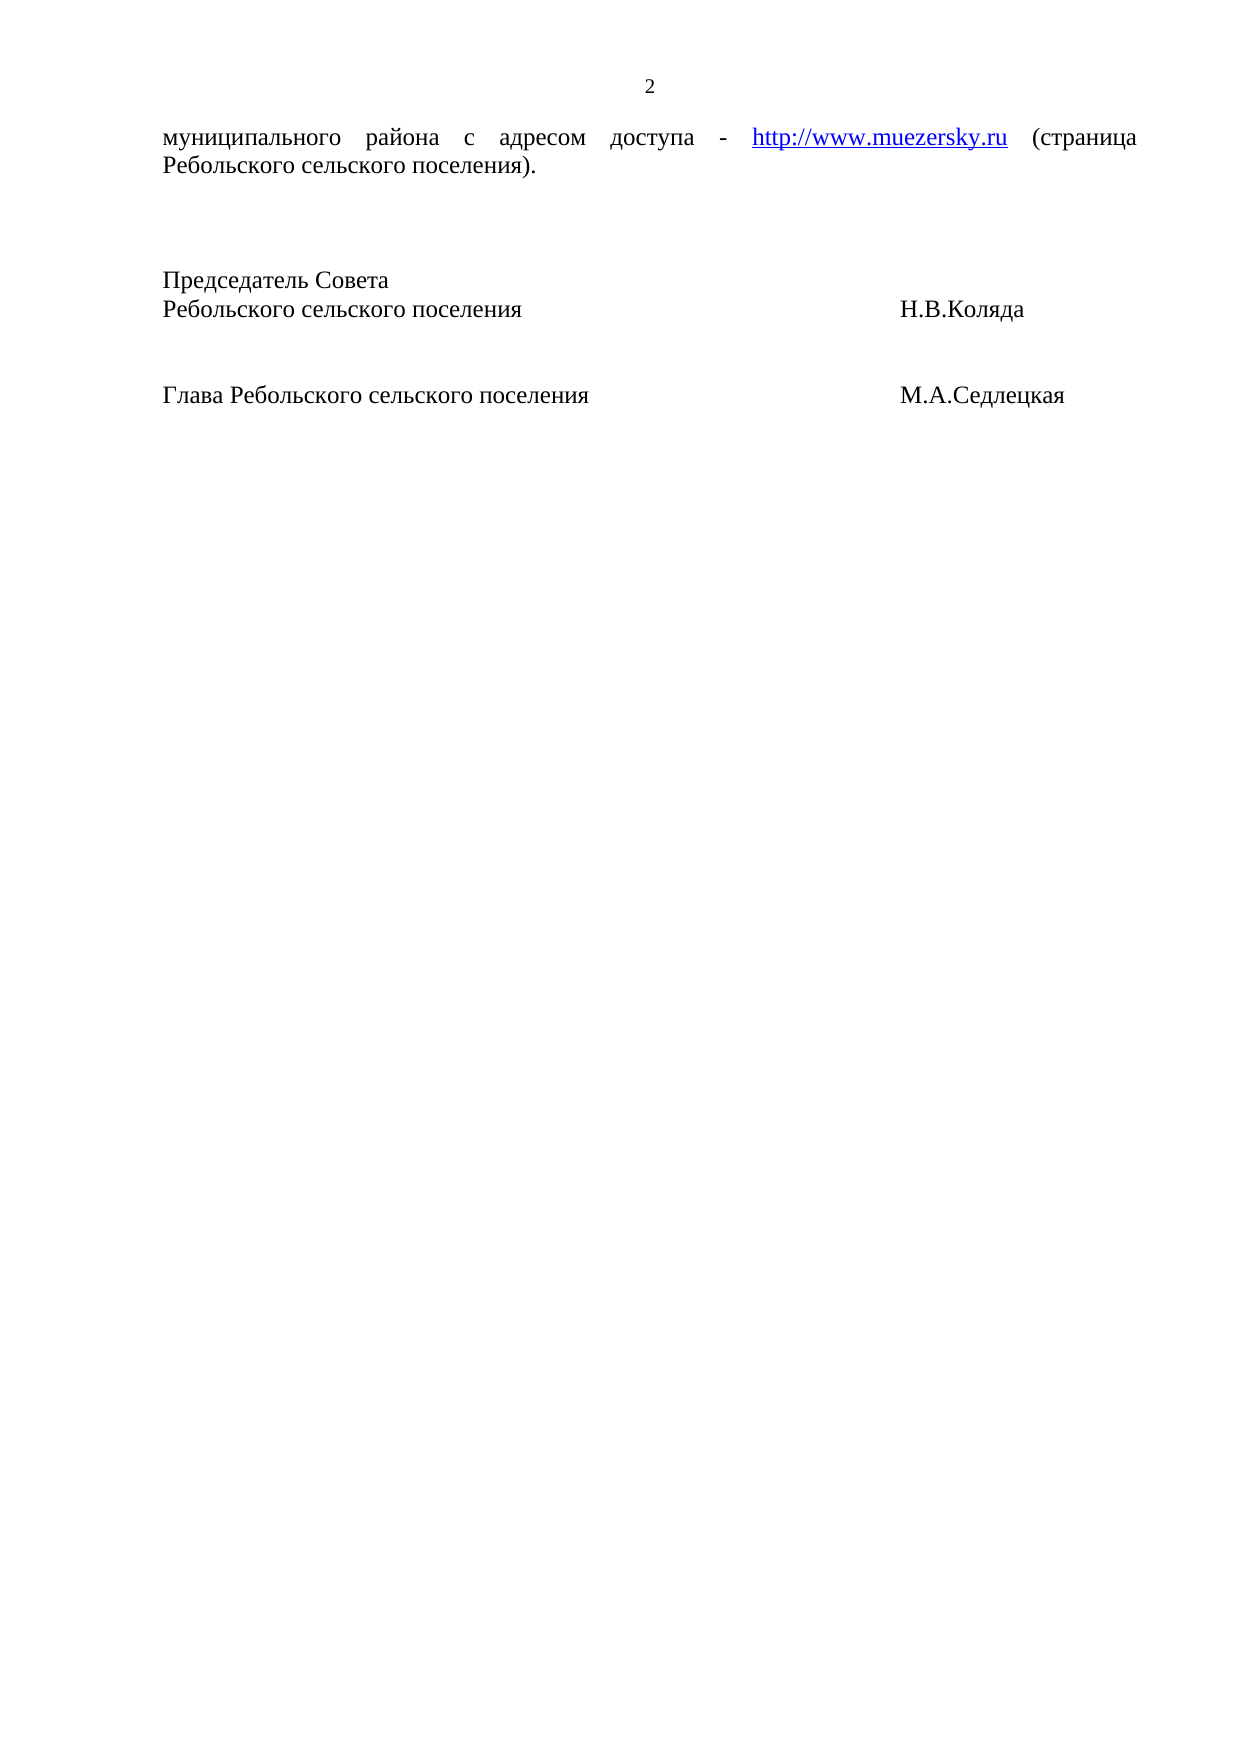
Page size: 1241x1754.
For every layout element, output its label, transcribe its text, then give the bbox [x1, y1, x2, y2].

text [162, 122, 1137, 179]
text Председатель Совета [162, 266, 1137, 294]
text Ребольского сельского поселения Н.В.Коляда [162, 294, 1137, 323]
text Глава Ребольского сельского поселения М.А.Седлецкая [162, 381, 1137, 409]
